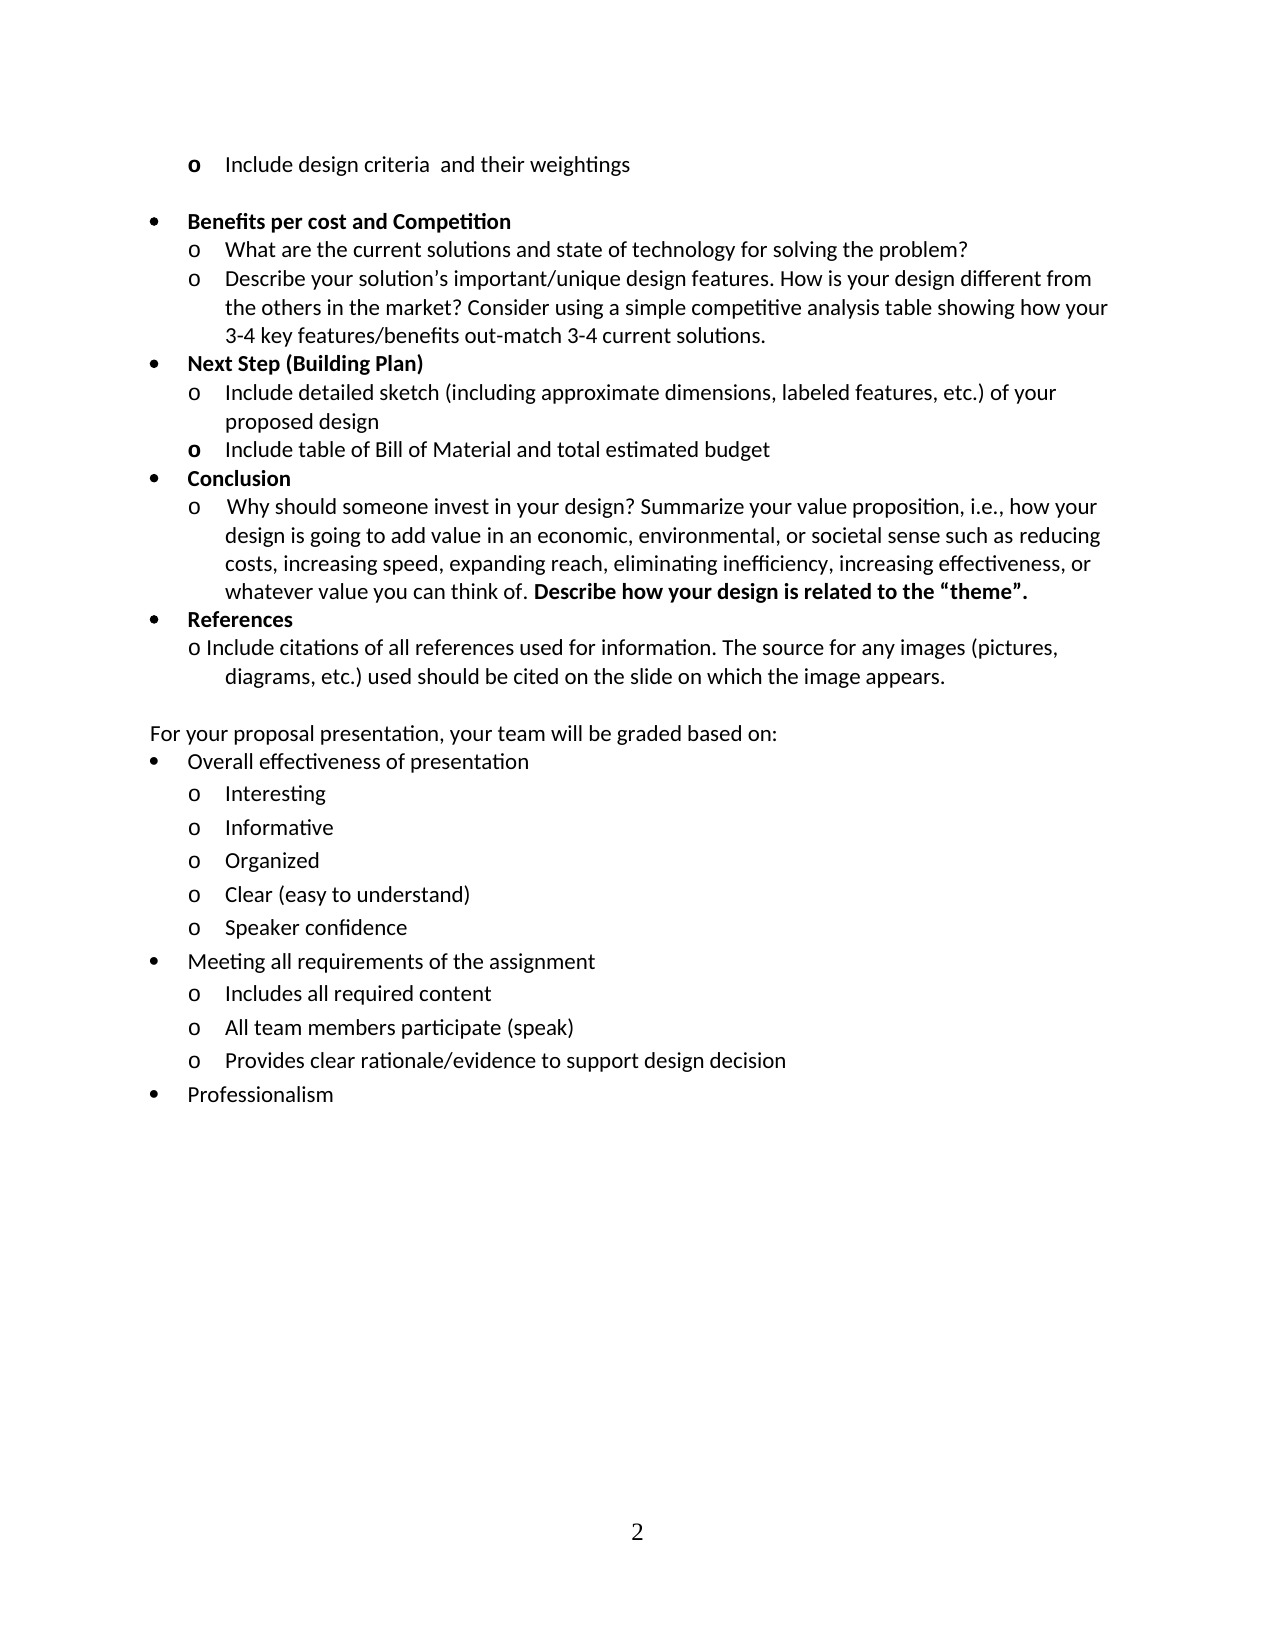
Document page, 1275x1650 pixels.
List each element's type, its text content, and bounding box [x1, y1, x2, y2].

list References [150, 605, 1125, 633]
list Organized [187, 846, 1125, 876]
list Include citations of all references used for information. The source for any images (pictures, diagrams, etc.) used should be cited on the slide on which the image appears. [187, 633, 1125, 690]
text For your proposal presentation, your team will be graded based on: [150, 719, 1125, 747]
list Includes all required content [187, 979, 1125, 1008]
list Include table of Bill of Material and total estimated budget [187, 435, 1125, 464]
list Interesting [187, 779, 1125, 808]
list Meeting all requirements of the assignment [150, 947, 1125, 975]
list Informative [187, 813, 1125, 842]
list All team members participate (speak) [187, 1013, 1125, 1042]
list What are the current solutions and state of technology for solving the problem? [187, 235, 1125, 264]
list Include detailed sketch (including approximate dimensions, labeled features, etc.) of your proposed design [187, 378, 1125, 435]
list Why should someone invest in your design? Summarize your value proposition, i.e., how your design is going to add value in an economic, environmental, or societal sense such as reducing costs, increasing speed, expanding reach, eliminating inefficiency, increasing effectiveness, or whatever value you can think of. Describe how your design is related to the “theme”. [187, 492, 1125, 605]
list Overall effectiveness of presentation [150, 747, 1125, 775]
list Include design criteria and their weightings [187, 150, 1125, 179]
list Clear (easy to understand) [187, 880, 1125, 909]
list Benefits per cost and Competition [150, 207, 1125, 235]
list Provides clear rationale/evidence to support design decision [187, 1046, 1125, 1076]
list Professionalism [150, 1080, 1125, 1108]
list Next Step (Building Plan) [150, 349, 1125, 378]
list Speaker confidence [187, 913, 1125, 943]
list Describe your solution’s important/unique design features. How is your design different from the others in the market? Consider using a simple competitive analysis table showing how your 3-4 key features/benefits out-match 3-4 current solutions. [187, 264, 1125, 349]
list Conclusion [150, 464, 1125, 492]
